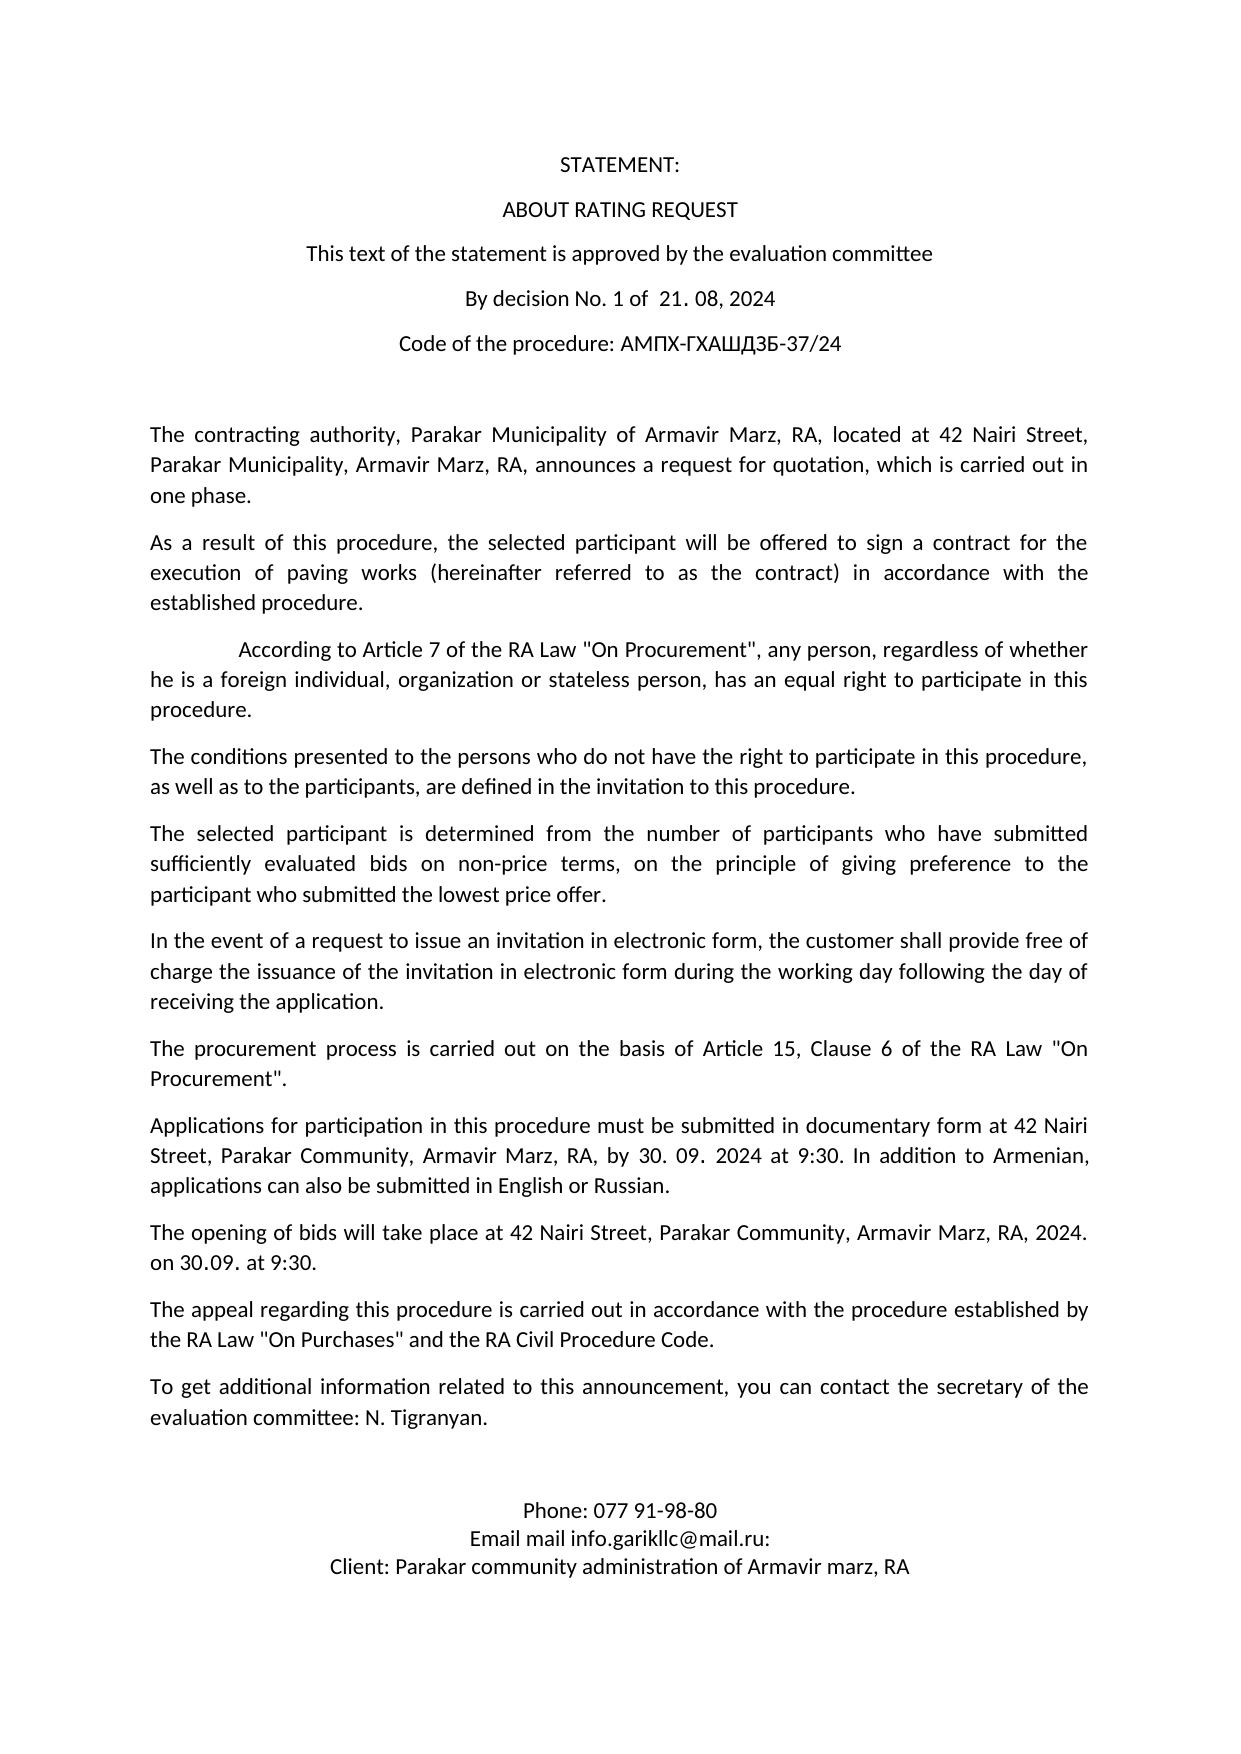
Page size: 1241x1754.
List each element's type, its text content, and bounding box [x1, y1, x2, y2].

text By decision No. 1 of 21․ 08, 2024 [150, 284, 1090, 312]
text This text of the statement is approved by the evaluation committee [150, 239, 1090, 267]
text The contracting authority, Parakar Municipality of Armavir Marz, RA, located at 42 Nairi Street, Parakar Municipality, Armavir Marz, RA, announces a request for quotation, which is carried out in one phase. [150, 420, 1090, 509]
text The procurement process is carried out on the basis of Article 15, Clause 6 of the RA Law "On Procurement". [150, 1034, 1090, 1092]
text Applications for participation in this procedure must be submitted in documentary form at 42 Nairi Street, Parakar Community, Armavir Marz, RA, by 30. 09․ 2024 at 9:30. In addition to Armenian, applications can also be submitted in English or Russian. [150, 1111, 1090, 1199]
text In the event of a request to issue an invitation in electronic form, the customer shall provide free of charge the issuance of the invitation in electronic form during the working day following the day of receiving the application. [150, 927, 1090, 1015]
text As a result of this procedure, the selected participant will be offered to sign a contract for the execution of paving works (hereinafter referred to as the contract) in accordance with the established procedure. [150, 528, 1090, 616]
text According to Article 7 of the RA Law "On Procurement", any person, regardless of whether he is a foreign individual, organization or stateless person, has an equal right to participate in this procedure. [150, 635, 1090, 723]
text Phone: 077 91-98-80 [150, 1496, 1090, 1524]
text STATEMENT: [150, 150, 1090, 178]
text To get additional information related to this announcement, you can contact the secretary of the evaluation committee: N. Tigranyan. [150, 1372, 1090, 1431]
text The conditions presented to the persons who do not have the right to participate in this procedure, as well as to the participants, are defined in the invitation to this procedure. [150, 742, 1090, 800]
text Code of the procedure: АМПХ-ГХАШДЗБ-37/24 [150, 329, 1090, 357]
text The appeal regarding this procedure is carried out in accordance with the procedure established by the RA Law "On Purchases" and the RA Civil Procedure Code. [150, 1295, 1090, 1353]
text ABOUT RATING REQUEST [150, 195, 1090, 223]
text The opening of bids will take place at 42 Nairi Street, Parakar Community, Armavir Marz, RA, 2024. on 30․09․ at 9:30. [150, 1218, 1090, 1276]
text Client: Parakar community administration of Armavir marz, RA [150, 1552, 1090, 1580]
text Email mail info.garikllc@mail.ru: [150, 1524, 1090, 1552]
text The selected participant is determined from the number of participants who have submitted sufficiently evaluated bids on non-price terms, on the principle of giving preference to the participant who submitted the lowest price offer. [150, 819, 1090, 908]
